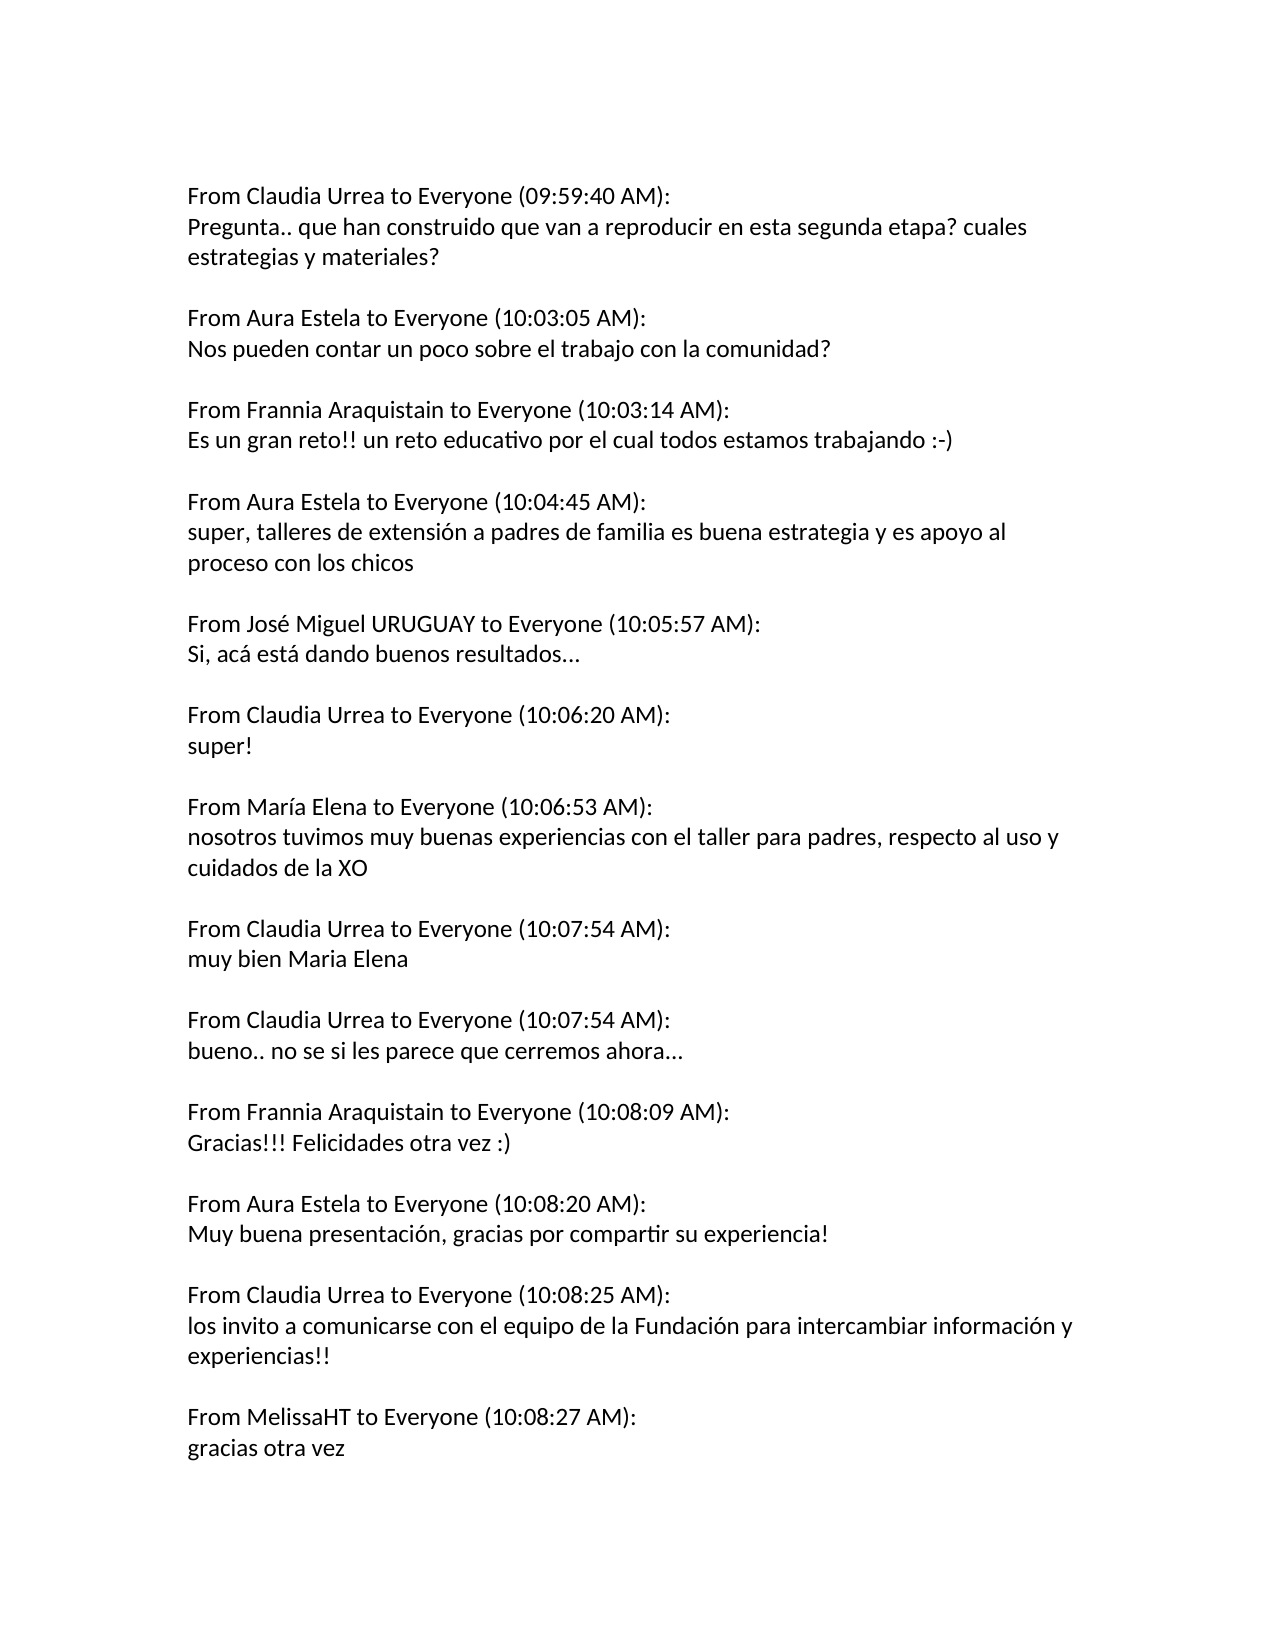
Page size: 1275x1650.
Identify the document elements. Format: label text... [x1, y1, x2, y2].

text From María Elena to Everyone (10:06:53 AM): [187, 791, 1087, 821]
text From Claudia Urrea to Everyone (09:59:40 AM): [187, 181, 1087, 211]
text From Aura Estela to Everyone (10:08:20 AM): [187, 1188, 1087, 1218]
text From MelissaHT to Everyone (10:08:27 AM): [187, 1401, 1087, 1432]
text los invito a comunicarse con el equipo de la Fundación para intercambiar información y experiencias!! [187, 1310, 1087, 1371]
text From Aura Estela to Everyone (10:04:45 AM): [187, 486, 1087, 516]
text Muy buena presentación, gracias por compartir su experiencia! [187, 1218, 1087, 1249]
text super, talleres de extensión a padres de familia es buena estrategia y es apoyo al proceso con los chicos [187, 516, 1087, 577]
text From Aura Estela to Everyone (10:03:05 AM): [187, 303, 1087, 333]
text nosotros tuvimos muy buenas experiencias con el taller para padres, respecto al uso y cuidados de la XO [187, 821, 1087, 882]
text gracias otra vez [187, 1432, 1087, 1462]
text From Claudia Urrea to Everyone (10:07:54 AM): [187, 1004, 1087, 1035]
text muy bien Maria Elena [187, 943, 1087, 974]
text Si, acá está dando buenos resultados... [187, 638, 1087, 669]
text Es un gran reto!! un reto educativo por el cual todos estamos trabajando :-) [187, 425, 1087, 455]
text Pregunta.. que han construido que van a reproducir en esta segunda etapa? cuales estrategias y materiales? [187, 211, 1087, 272]
text From Claudia Urrea to Everyone (10:06:20 AM): [187, 699, 1087, 730]
text super! [187, 730, 1087, 760]
text Gracias!!! Felicidades otra vez :) [187, 1127, 1087, 1157]
text From Frannia Araquistain to Everyone (10:03:14 AM): [187, 394, 1087, 425]
text Nos pueden contar un poco sobre el trabajo con la comunidad? [187, 333, 1087, 364]
text From José Miguel URUGUAY to Everyone (10:05:57 AM): [187, 608, 1087, 638]
text bueno.. no se si les parece que cerremos ahora... [187, 1035, 1087, 1066]
text From Frannia Araquistain to Everyone (10:08:09 AM): [187, 1096, 1087, 1127]
text From Claudia Urrea to Everyone (10:07:54 AM): [187, 913, 1087, 943]
text From Claudia Urrea to Everyone (10:08:25 AM): [187, 1279, 1087, 1310]
